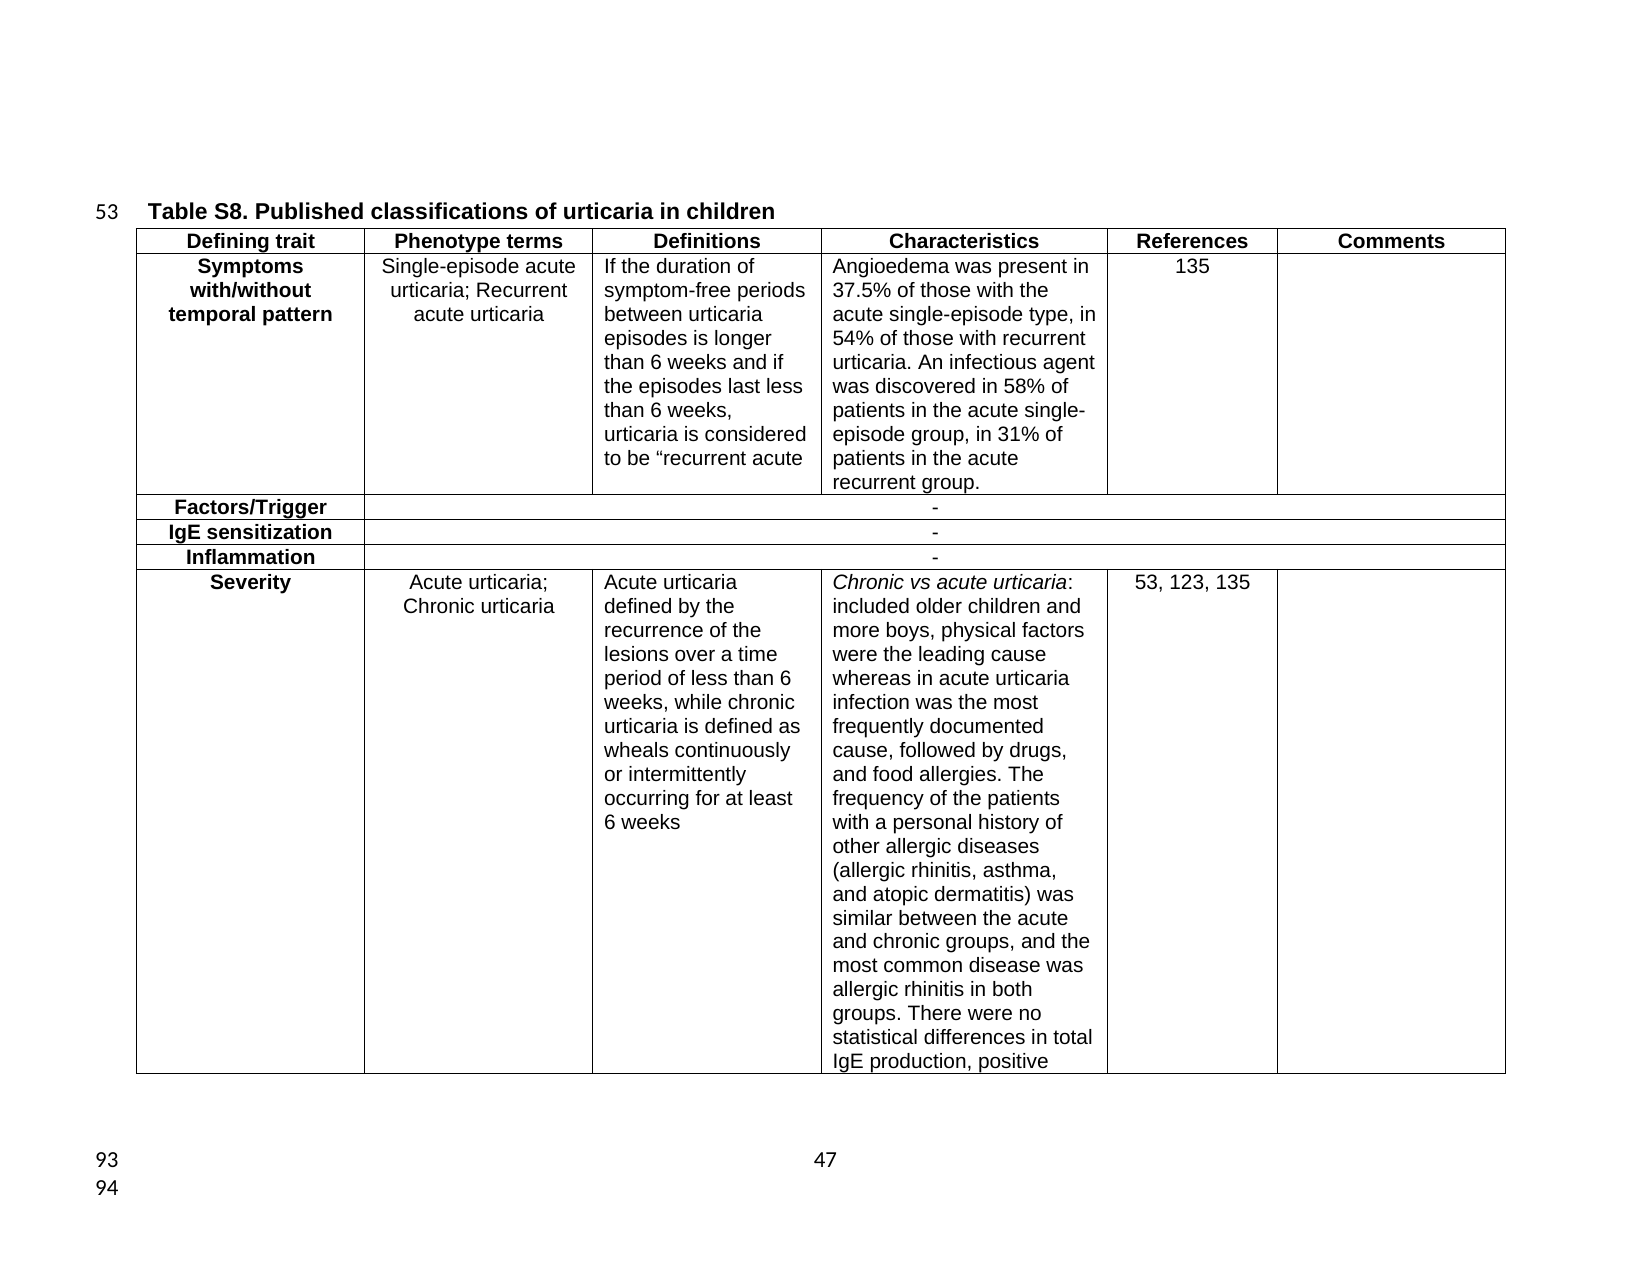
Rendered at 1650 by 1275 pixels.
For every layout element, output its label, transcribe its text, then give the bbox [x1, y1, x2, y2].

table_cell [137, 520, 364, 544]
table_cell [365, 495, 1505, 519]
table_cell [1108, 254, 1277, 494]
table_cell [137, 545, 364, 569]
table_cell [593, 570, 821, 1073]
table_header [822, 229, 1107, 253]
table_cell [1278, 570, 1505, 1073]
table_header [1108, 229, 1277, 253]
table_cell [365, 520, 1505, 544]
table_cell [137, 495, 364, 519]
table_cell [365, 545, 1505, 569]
subtitle Table S8. Published classifications of urticaria in children [148, 198, 1502, 224]
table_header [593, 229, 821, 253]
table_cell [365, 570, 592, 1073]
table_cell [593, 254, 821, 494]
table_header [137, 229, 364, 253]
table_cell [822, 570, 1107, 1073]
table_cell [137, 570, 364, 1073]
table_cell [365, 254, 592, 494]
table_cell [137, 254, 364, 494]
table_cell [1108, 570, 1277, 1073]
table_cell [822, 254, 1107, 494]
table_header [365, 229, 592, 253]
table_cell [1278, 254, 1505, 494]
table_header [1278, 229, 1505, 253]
